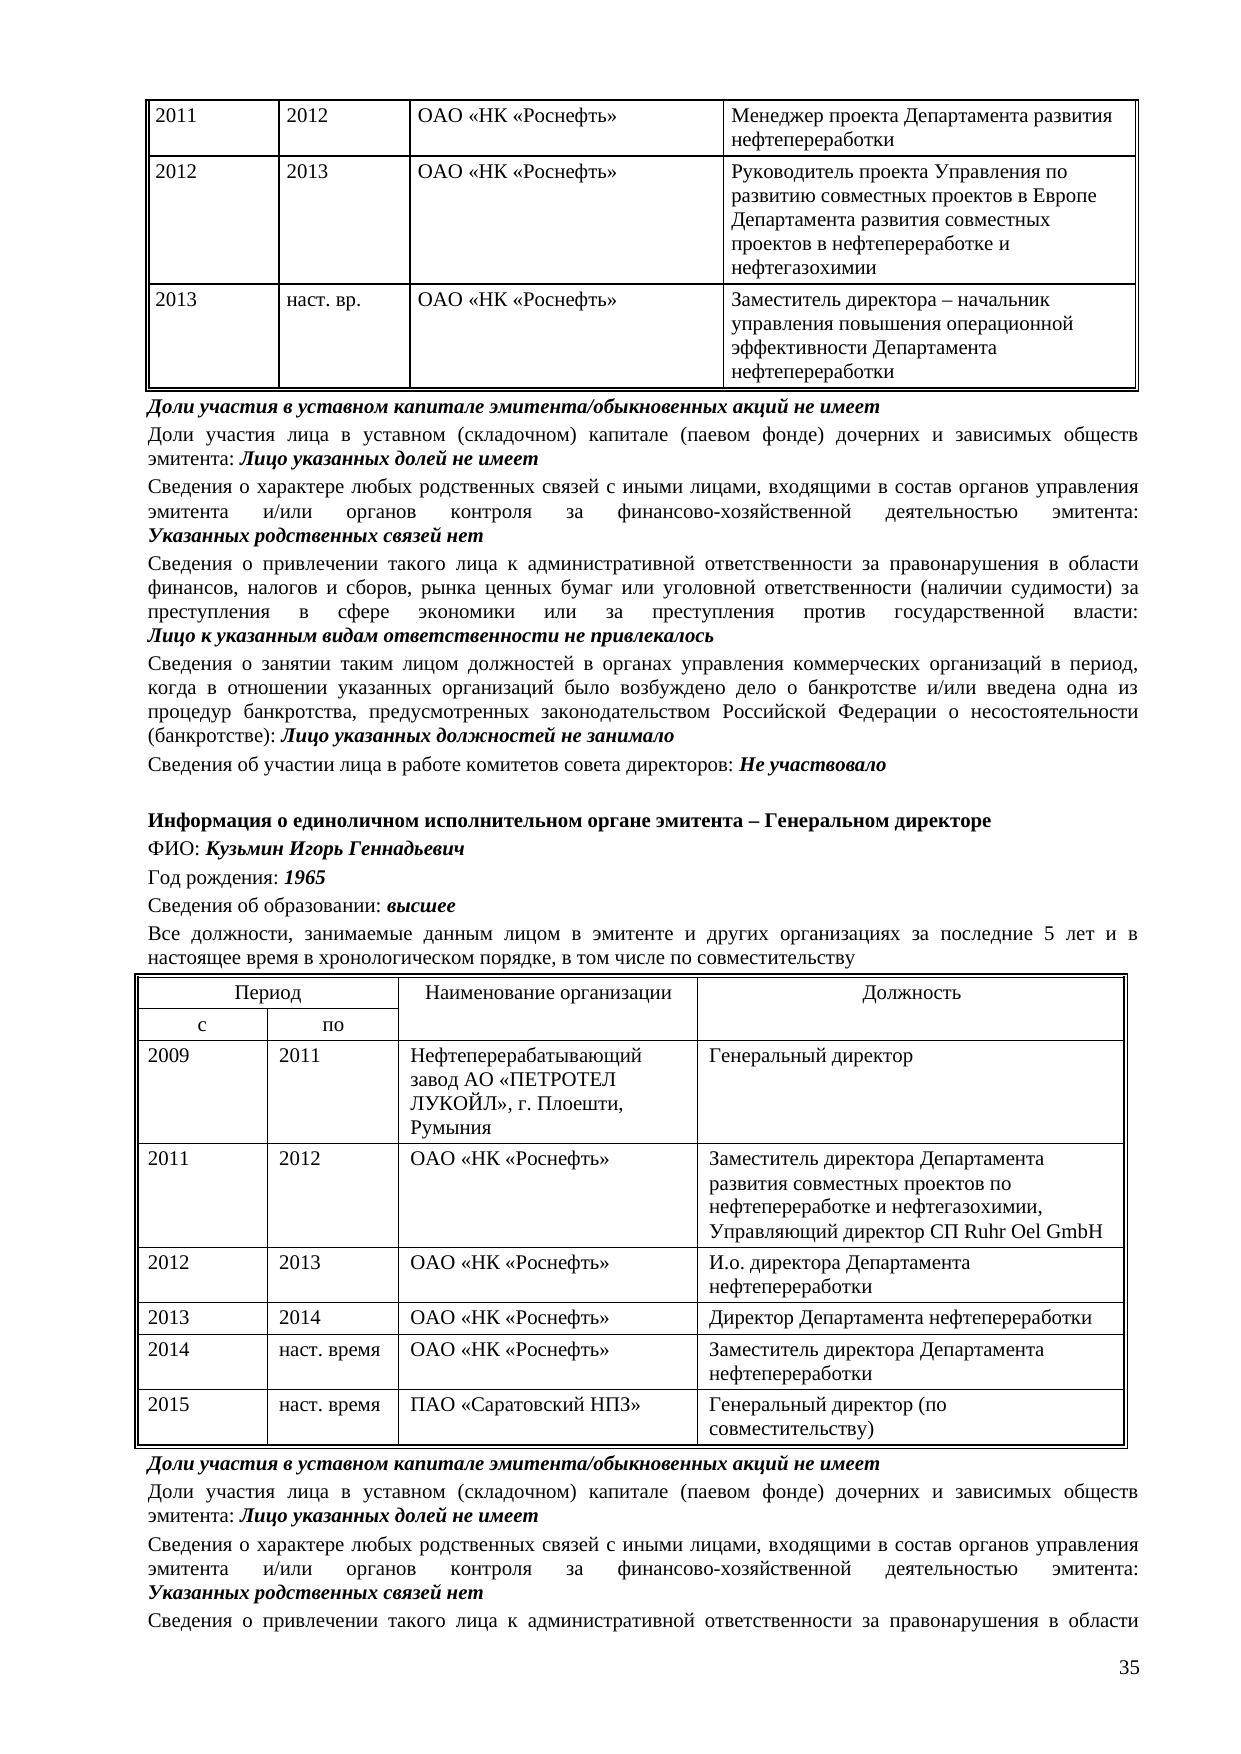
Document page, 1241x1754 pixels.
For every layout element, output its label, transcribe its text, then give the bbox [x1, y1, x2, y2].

table_cell 2013 [150, 285, 278, 387]
table_cell 2014 [268, 1303, 398, 1333]
text Сведения о занятии таким лицом должностей в органах управления коммерческих организаций в период, когда в отношении указанных организаций было возбуждено дело о банкротстве и/или введена одна из процедур банкротства, предусмотренных законодательством Российской Федерации о несостоятельности (банкротстве): Лицо указанных должностей не занимало [148, 651, 1140, 747]
table_cell 2015 [139, 1390, 267, 1444]
table_cell ОАО «НК «Роснефть» [399, 1335, 697, 1389]
table_cell ОАО «НК «Роснефть» [411, 101, 723, 155]
table_header Наименование организации [399, 978, 697, 1040]
text Сведения об образовании: высшее [148, 893, 1140, 917]
table_cell 2012 [268, 1144, 398, 1247]
table_cell 2011 [268, 1041, 398, 1143]
table_cell ОАО «НК «Роснефть» [399, 1144, 697, 1247]
text Сведения о характере любых родственных связей с иными лицами, входящими в состав органов управления эмитента и/или органов контроля за финансово-хозяйственной деятельностью эмитента: Указанных родственных связей нет [148, 1532, 1140, 1604]
table_cell 2012 [139, 1248, 267, 1302]
table_cell наст. время [268, 1335, 398, 1389]
table_cell ОАО «НК «Роснефть» [411, 157, 723, 283]
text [148, 1608, 1140, 1632]
text Доли участия в уставном капитале эмитента/обыкновенных акций не имеет [148, 1451, 1140, 1475]
table_cell Нефтеперерабатывающий завод АО «ПЕТРОТЕЛ ЛУКОЙЛ», г. Плоешти, Румыния [399, 1041, 697, 1143]
table_cell Заместитель директора Департамента нефтепереработки [698, 1335, 1123, 1389]
text Сведения о характере любых родственных связей с иными лицами, входящими в состав органов управления эмитента и/или органов контроля за финансово-хозяйственной деятельностью эмитента: Указанных родственных связей нет [148, 474, 1140, 547]
table_cell И.о. директора Департамента нефтепереработки [698, 1248, 1123, 1302]
table_cell Директор Департамента нефтепереработки [698, 1303, 1123, 1333]
table_cell с [139, 1009, 267, 1040]
table_cell Менеджер проекта Департамента развития нефтепереработки [724, 101, 1135, 155]
table_cell ОАО «НК «Роснефть» [399, 1248, 697, 1302]
table_header Должность [698, 978, 1123, 1040]
table_cell 2013 [280, 157, 409, 283]
table_cell Генеральный директор (по совместительству) [698, 1390, 1123, 1444]
table_header Период [139, 978, 398, 1008]
table_cell 2011 [150, 101, 278, 155]
table_cell 2012 [280, 101, 409, 155]
text ФИО: Кузьмин Игорь Геннадьевич [148, 836, 1140, 860]
table_cell Заместитель директора Департамента развития совместных проектов по нефтепереработке и нефтегазохимии, Управляющий директор СП Ruhr Oel GmbH [698, 1144, 1123, 1247]
table_cell ОАО «НК «Роснефть» [411, 285, 723, 387]
table_cell 2014 [139, 1335, 267, 1389]
table_cell 2012 [150, 157, 278, 283]
text Доли участия лица в уставном (складочном) капитале (паевом фонде) дочерних и зависимых обществ эмитента: Лицо указанных долей не имеет [148, 422, 1140, 470]
table_cell 2009 [139, 1041, 267, 1143]
table_cell по [268, 1009, 398, 1040]
table_cell Генеральный директор [698, 1041, 1123, 1143]
text Информация о единоличном исполнительном органе эмитента – Генеральном директоре [148, 808, 1140, 832]
text Сведения об участии лица в работе комитетов совета директоров: Не участвовало [148, 752, 1140, 776]
text Доли участия лица в уставном (складочном) капитале (паевом фонде) дочерних и зависимых обществ эмитента: Лицо указанных долей не имеет [148, 1479, 1140, 1527]
table_cell ОАО «НК «Роснефть» [399, 1303, 697, 1333]
text Доли участия в уставном капитале эмитента/обыкновенных акций не имеет [148, 394, 1140, 418]
table_cell Заместитель директора – начальник управления повышения операционной эффективности Департамента нефтепереработки [724, 285, 1135, 387]
table_cell 2011 [139, 1144, 267, 1247]
text Все должности, занимаемые данным лицом в эмитенте и других организациях за последние 5 лет и в настоящее время в хронологическом порядке, в том числе по совместительству [148, 921, 1140, 969]
table_cell наст. время [268, 1390, 398, 1444]
table_cell 2013 [139, 1303, 267, 1333]
text Год рождения: 1965 [148, 864, 1140, 889]
table_cell наст. вр. [280, 285, 409, 387]
table_cell 2013 [268, 1248, 398, 1302]
table_cell ПАО «Саратовский НПЗ» [399, 1390, 697, 1444]
table_cell Руководитель проекта Управления по развитию совместных проектов в Европе Департамента развития совместных проектов в нефтепереработке и нефтегазохимии [724, 157, 1135, 283]
